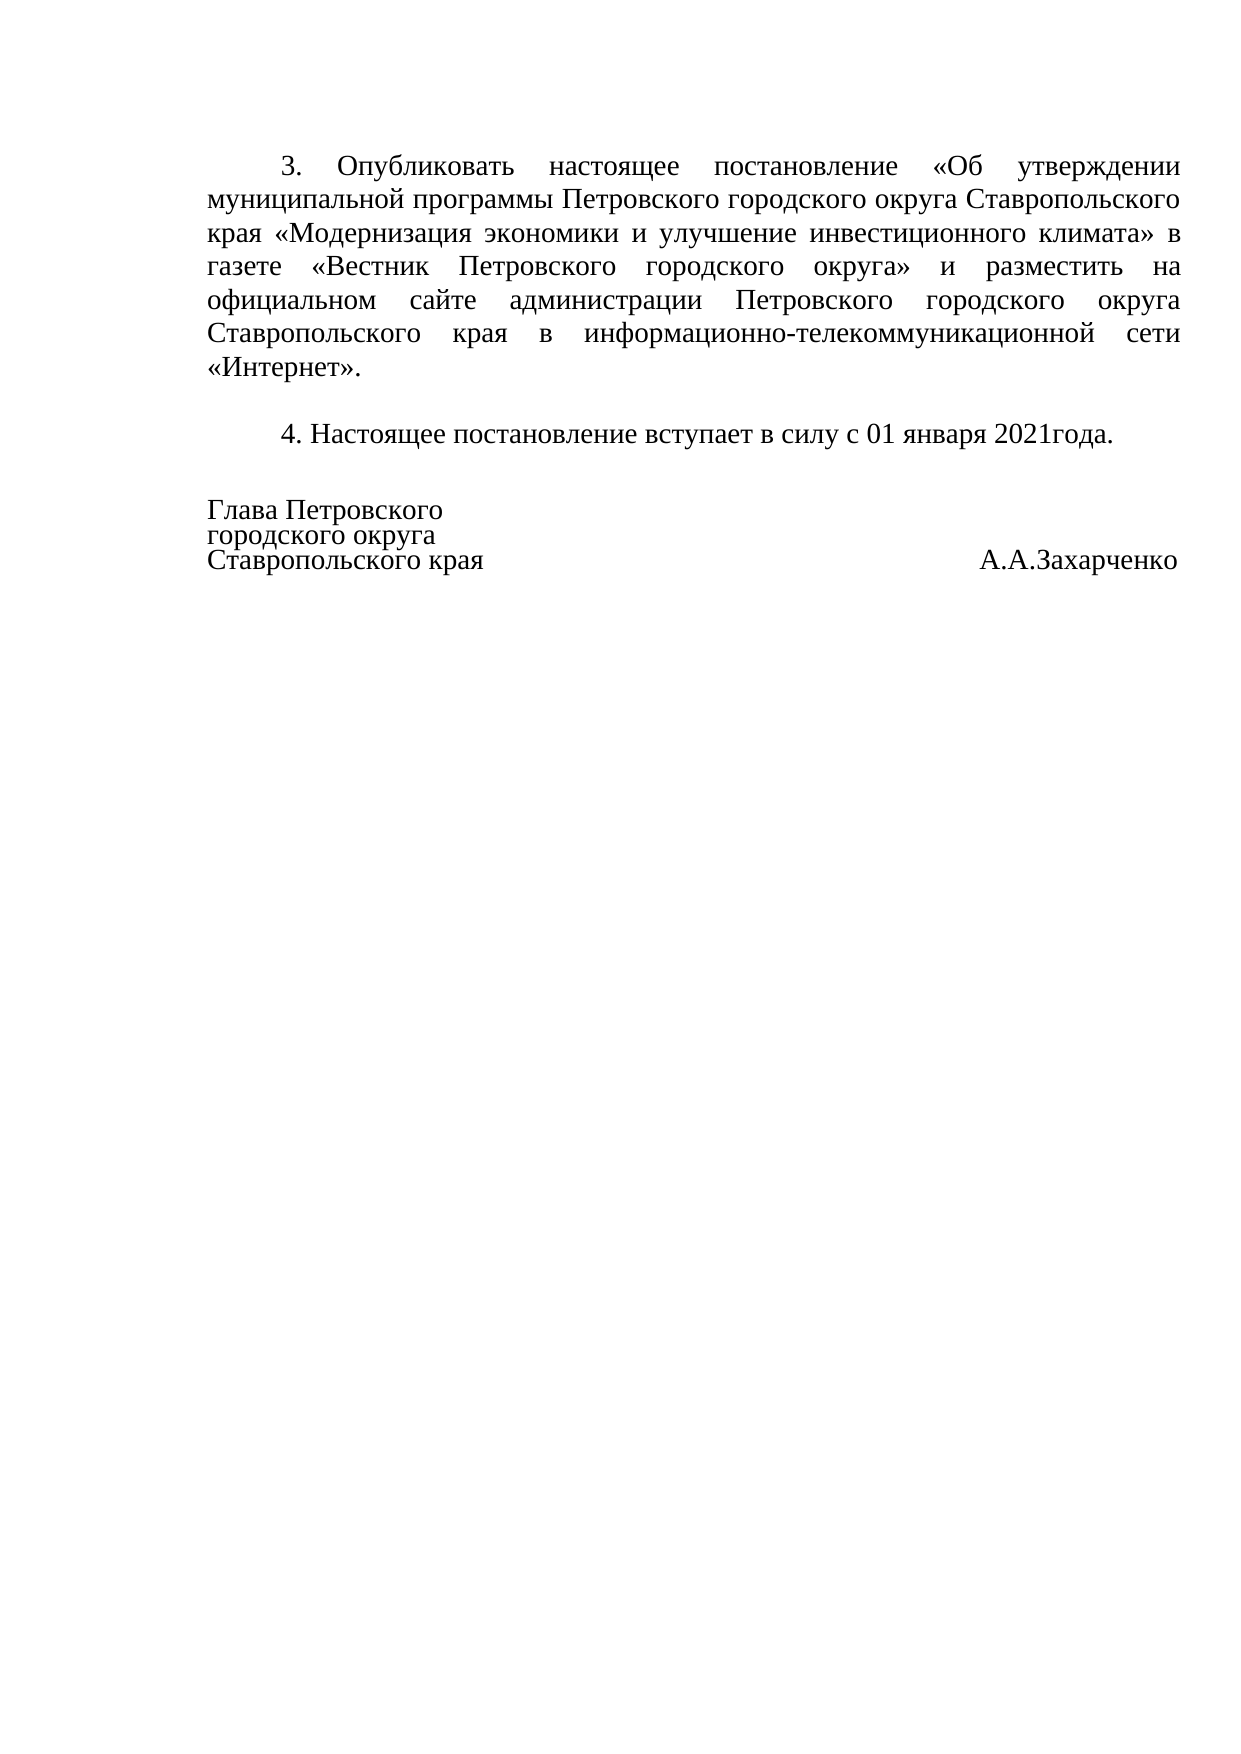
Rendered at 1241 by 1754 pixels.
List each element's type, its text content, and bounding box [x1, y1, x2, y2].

text Ставропольского края А.А.Захарченко [207, 549, 1181, 574]
text Глава Петровского [207, 499, 1181, 524]
text 3. Опубликовать настоящее постановление «Об утверждении муниципальной программы Петровского городского округа Ставропольского края «Модернизация экономики и улучшение инвестиционного климата» в газете «Вестник Петровского городского округа» и разместить на официальном сайте администрации Петровского городского округа Ставропольского края в информационно-телекоммуникационной сети «Интернет». [207, 148, 1181, 382]
text городского округа [207, 524, 1181, 549]
text 4. Настоящее постановление вступает в силу с 01 января 2021года. [207, 416, 1181, 449]
